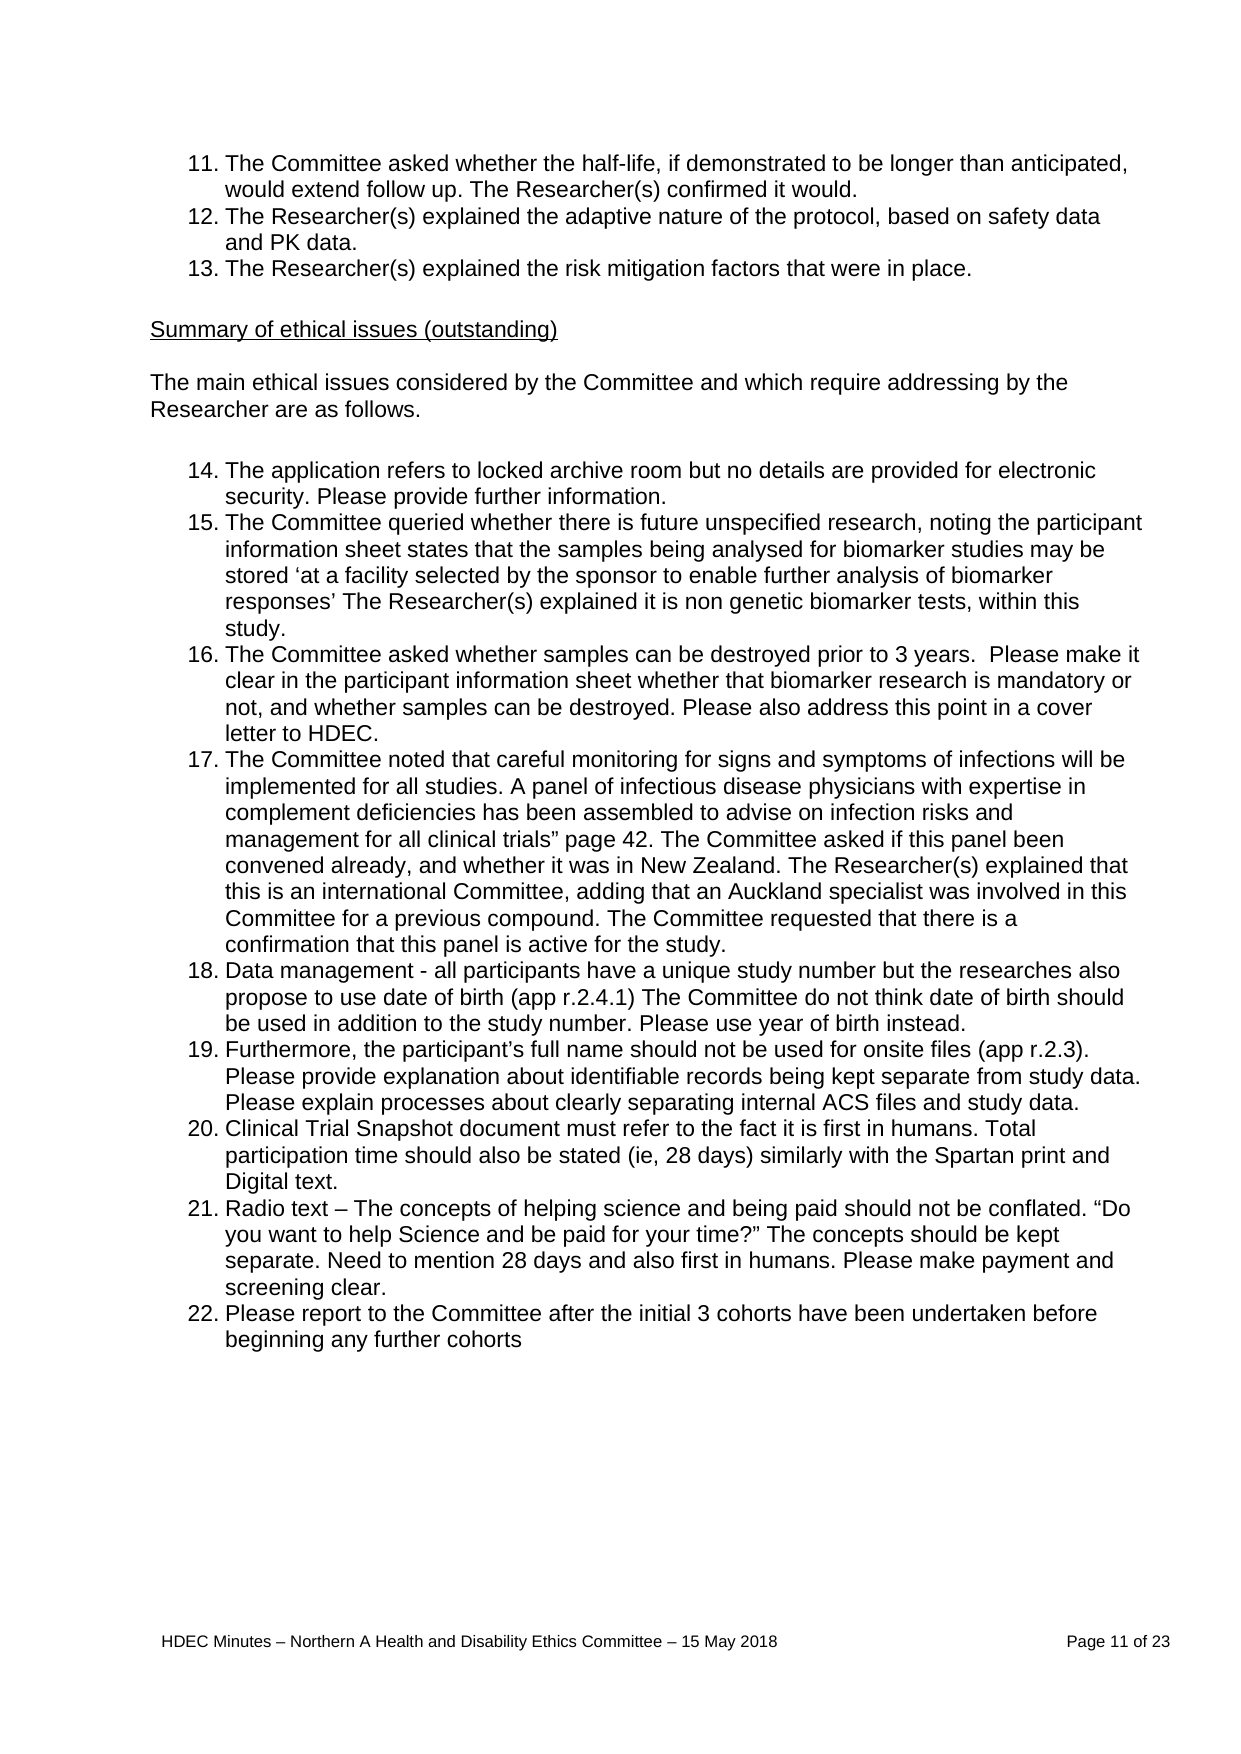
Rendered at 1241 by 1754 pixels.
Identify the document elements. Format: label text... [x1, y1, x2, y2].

list Please report to the Committee after the initial 3 cohorts have been undertaken before beginning any further cohorts [187, 1300, 1144, 1353]
list The Committee asked whether samples can be destroyed prior to 3 years. Please make it clear in the participant information sheet whether that biomarker research is mandatory or not, and whether samples can be destroyed. Please also address this point in a cover letter to HDEC. [187, 641, 1144, 746]
list The Researcher(s) explained the risk mitigation factors that were in place. [187, 255, 1144, 282]
list Furthermore, the participant’s full name should not be used for onsite files (app r.2.3). Please provide explanation about identifiable records being kept separate from study data. Please explain processes about clearly separating internal ACS files and study data. [187, 1036, 1144, 1115]
list Data management - all participants have a unique study number but the researches also propose to use date of birth (app r.2.4.1) The Committee do not think date of birth should be used in addition to the study number. Please use year of birth instead. [187, 957, 1144, 1036]
list The Researcher(s) explained the adaptive nature of the protocol, based on safety data and PK data. [187, 203, 1144, 255]
text Summary of ethical issues (outstanding) [150, 316, 1144, 343]
list Radio text – The concepts of helping science and being paid should not be conflated. “Do you want to help Science and be paid for your time?” The concepts should be kept separate. Need to mention 28 days and also first in humans. Please make payment and screening clear. [187, 1194, 1144, 1300]
list The Committee noted that careful monitoring for signs and symptoms of infections will be implemented for all studies. A panel of infectious disease physicians with expertise in complement deficiencies has been assembled to advise on infection risks and management for all clinical trials” page 42. The Committee asked if this panel been convened already, and whether it was in New Zealand. The Researcher(s) explained that this is an international Committee, adding that an Auckland specialist was involved in this Committee for a previous compound. The Committee requested that there is a confirmation that this panel is active for the study. [187, 746, 1144, 957]
list The application refers to locked archive room but no details are provided for electronic security. Please provide further information. [187, 457, 1144, 509]
list The Committee asked whether the half-life, if demonstrated to be longer than anticipated, would extend follow up. The Researcher(s) confirmed it would. [187, 150, 1144, 203]
list Clinical Trial Snapshot document must refer to the fact it is first in humans. Total participation time should also be stated (ie, 28 days) similarly with the Spartan print and Digital text. [187, 1115, 1144, 1194]
list The Committee queried whether there is future unspecified research, noting the participant information sheet states that the samples being analysed for biomarker studies may be stored ‘at a facility selected by the sponsor to enable further analysis of biomarker responses’ The Researcher(s) explained it is non genetic biomarker tests, within this study. [187, 509, 1144, 641]
text The main ethical issues considered by the Committee and which require addressing by the Researcher are as follows. [150, 369, 1144, 422]
